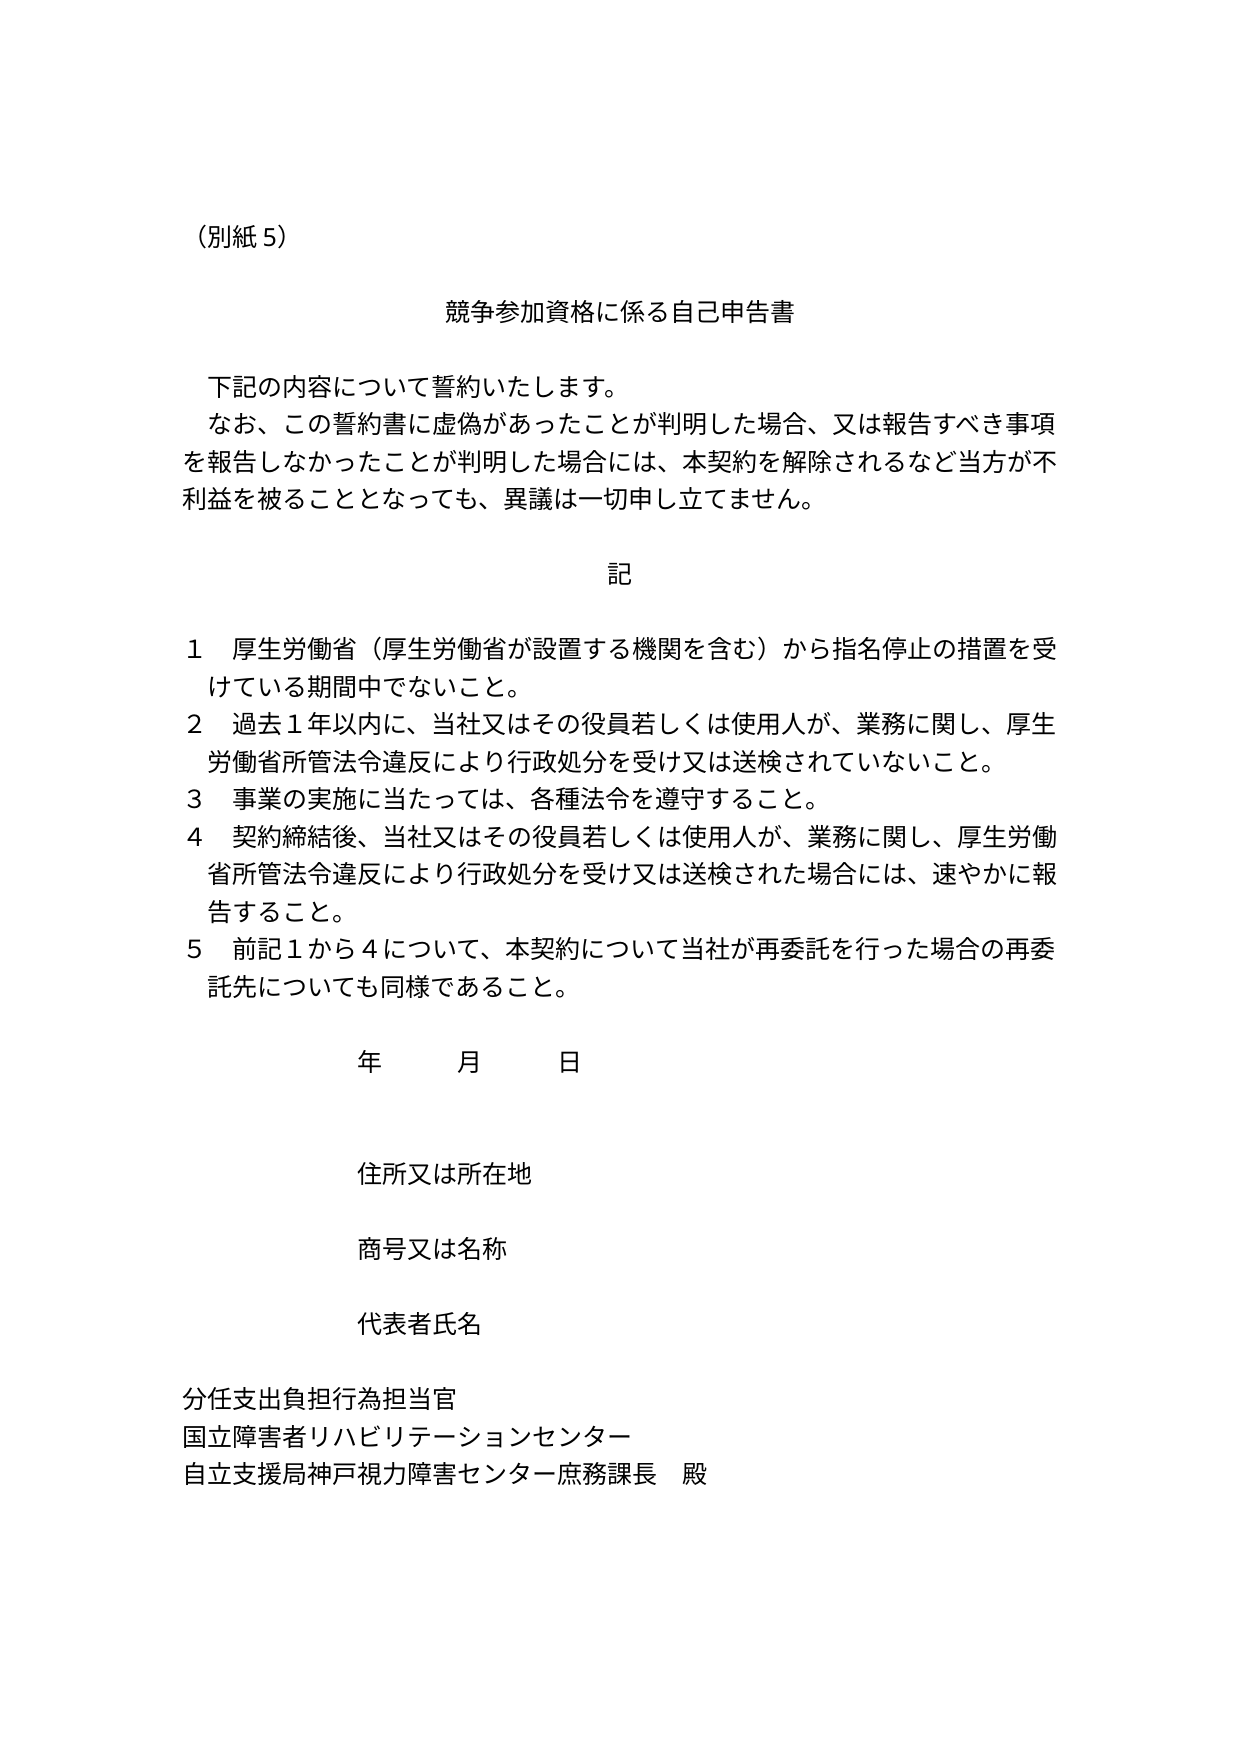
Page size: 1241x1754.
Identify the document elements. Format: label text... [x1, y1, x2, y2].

text ４ 契約締結後、当社又はその役員若しくは使用人が、業務に関し、厚生労働省所管法令違反により行政処分を受け又は送検された場合には、速やかに報告すること。 [182, 817, 1058, 929]
text 分任支出負担行為担当官 [182, 1379, 1058, 1417]
text ３ 事業の実施に当たっては、各種法令を遵守すること。 [182, 779, 1058, 817]
text 商号又は名称 [182, 1229, 1058, 1267]
text ２ 過去１年以内に、当社又はその役員若しくは使用人が、業務に関し、厚生労働省所管法令違反により行政処分を受け又は送検されていないこと。 [182, 704, 1058, 779]
text 下記の内容について誓約いたします。 [182, 367, 1058, 404]
text なお、この誓約書に虚偽があったことが判明した場合、又は報告すべき事項を報告しなかったことが判明した場合には、本契約を解除されるなど当方が不利益を被ることとなっても、異議は一切申し立てません。 [182, 404, 1058, 517]
text １ 厚生労働省（厚生労働省が設置する機関を含む）から指名停止の措置を受けている期間中でないこと。 [182, 629, 1058, 704]
text （別紙5） [182, 217, 1058, 254]
text ５ 前記１から４について、本契約について当社が再委託を行った場合の再委託先についても同様であること。 [182, 929, 1058, 1004]
text 代表者氏名 [182, 1304, 1058, 1342]
text 年 月 日 [182, 1042, 1058, 1079]
text 記 [182, 554, 1058, 592]
text 国立障害者リハビリテーションセンター [182, 1417, 1058, 1454]
text 競争参加資格に係る自己申告書 [182, 292, 1058, 329]
text 住所又は所在地 [182, 1154, 1058, 1192]
text 自立支援局神戸視力障害センター庶務課長 殿 [182, 1454, 1058, 1492]
